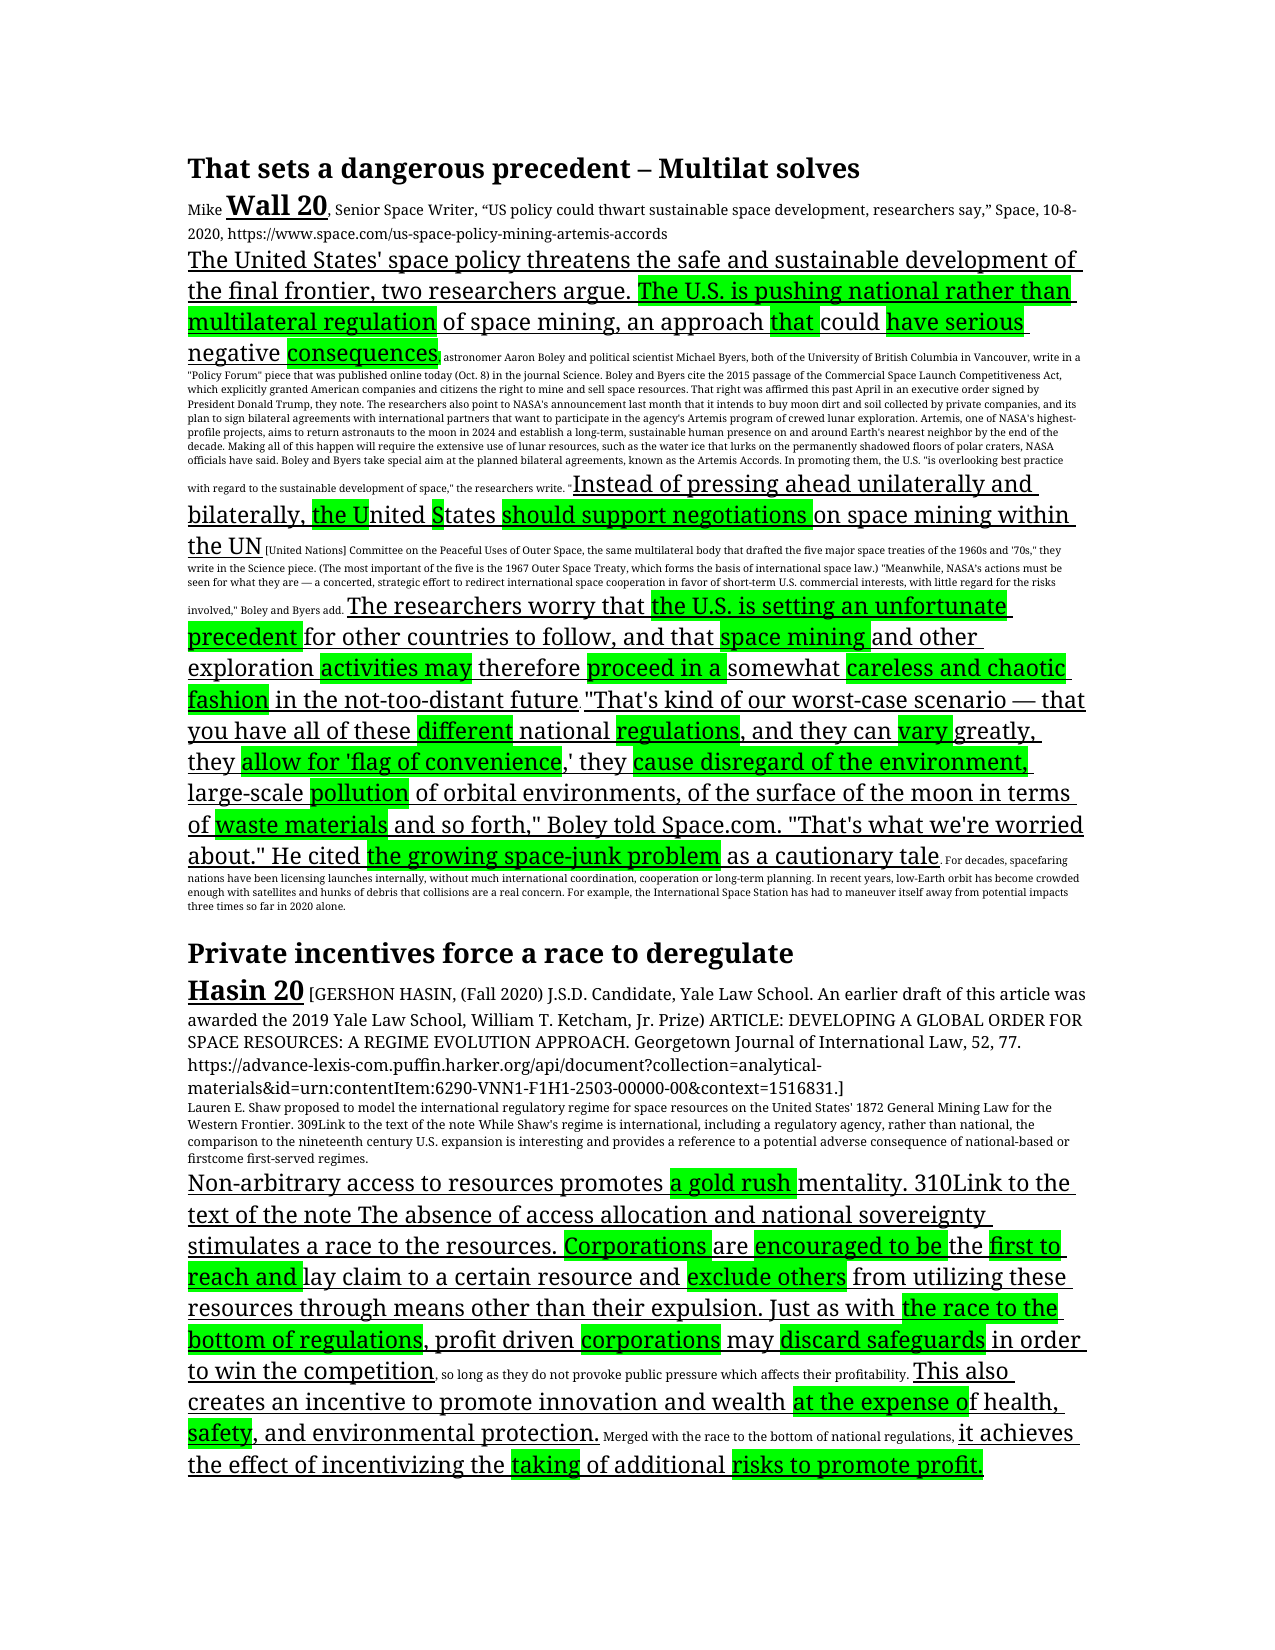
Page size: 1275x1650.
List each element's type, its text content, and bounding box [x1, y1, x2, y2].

subtitle Private incentives force a race to deregulate [187, 934, 1087, 971]
text The United States' space policy threatens the safe and sustainable development of the final frontier, two researchers argue. The U.S. is pushing national rather than multilateral regulation of space mining, an approach that could have serious negative consequences, astronomer Aaron Boley and political scientist Michael Byers, both of the University of British Columbia in Vancouver, write in a "Policy Forum" piece that was published online today (Oct. 8) in the journal Science. Boley and Byers cite the 2015 passage of the Commercial Space Launch Competitiveness Act, which explicitly granted American companies and citizens the right to mine and sell space resources. That right was affirmed this past April in an executive order signed by President Donald Trump, they note. The researchers also point to NASA's announcement last month that it intends to buy moon dirt and soil collected by private companies, and its plan to sign bilateral agreements with international partners that want to participate in the agency's Artemis program of crewed lunar exploration. Artemis, one of NASA's highest-profile projects, aims to return astronauts to the moon in 2024 and establish a long-term, sustainable human presence on and around Earth's nearest neighbor by the end of the decade. Making all of this happen will require the extensive use of lunar resources, such as the water ice that lurks on the permanently shadowed floors of polar craters, NASA officials have said. Boley and Byers take special aim at the planned bilateral agreements, known as the Artemis Accords. In promoting them, the U.S. "is overlooking best practice with regard to the sustainable development of space," the researchers write. "Instead of pressing ahead unilaterally and bilaterally, the United States should support negotiations on space mining within the UN [United Nations] Committee on the Peaceful Uses of Outer Space, the same multilateral body that drafted the five major space treaties of the 1960s and '70s," they write in the Science piece. (The most important of the five is the 1967 Outer Space Treaty, which forms the basis of international space law.) "Meanwhile, NASA’s actions must be seen for what they are — a concerted, strategic effort to redirect international space cooperation in favor of short-term U.S. commercial interests, with little regard for the risks involved," Boley and Byers add. The researchers worry that the U.S. is setting an unfortunate precedent for other countries to follow, and that space mining and other exploration activities may therefore proceed in a somewhat careless and chaotic fashion in the not-too-distant future. "That's kind of our worst-case scenario — that you have all of these different national regulations, and they can vary greatly, they allow for 'flag of convenience,' they cause disregard of the environment, large-scale pollution of orbital environments, of the surface of the moon in terms of waste materials and so forth," Boley told Space.com. "That's what we're worried about." He cited the growing space-junk problem as a cautionary tale. For decades, spacefaring nations have been licensing launches internally, without much international coordination, cooperation or long-term planning. In recent years, low-Earth orbit has become crowded enough with satellites and hunks of debris that collisions are a real concern. For example, the International Space Station has had to maneuver itself away from potential impacts three times so far in 2020 alone. [187, 244, 1087, 914]
text Non-arbitrary access to resources promotes a gold rush mentality. 310Link to the text of the note The absence of access allocation and national sovereignty stimulates a race to the resources. Corporations are encouraged to be the first to reach and lay claim to a certain resource and exclude others from utilizing these resources through means other than their expulsion. Just as with the race to the bottom of regulations, profit driven corporations may discard safeguards in order to win the competition, so long as they do not provoke public pressure which affects their profitability. This also creates an incentive to promote innovation and wealth at the expense of health, safety, and environmental protection. Merged with the race to the bottom of national regulations, it achieves the effect of incentivizing the taking of additional risks to promote profit. [187, 1167, 1087, 1350]
subtitle That sets a dangerous precedent – Multilat solves [187, 150, 1087, 187]
text Non-arbitrary access to resources promotes a gold rush mentality. 310Link to the text of the note The absence of access allocation and national sovereignty stimulates a race to the resources. Corporations are encouraged to be the first to reach and lay claim to a certain resource and exclude others from utilizing these resources through means other than their expulsion. Just as with the race to the bottom of regulations, profit driven corporations may discard safeguards in order to win the competition, so long as they do not provoke public pressure which affects their profitability. This also creates an incentive to promote innovation and wealth at the expense of health, safety, and environmental protection. Merged with the race to the bottom of national regulations, it achieves the effect of incentivizing the taking of additional risks to promote profit. [187, 1351, 1087, 1480]
text Lauren E. Shaw proposed to model the international regulatory regime for space resources on the United States' 1872 General Mining Law for the Western Frontier. 309Link to the text of the note While Shaw's regime is international, including a regulatory agency, rather than national, the comparison to the nineteenth century U.S. expansion is interesting and provides a reference to a potential adverse consequence of national-based or firstcome first-served regimes. [187, 1099, 1087, 1167]
text Mike Wall 20, Senior Space Writer, “US policy could thwart sustainable space development, researchers say,” Space, 10-8-2020, https://www.space.com/us-space-policy-mining-artemis-accords [187, 187, 1087, 244]
text Hasin 20 [GERSHON HASIN, (Fall 2020) J.S.D. Candidate, Yale Law School. An earlier draft of this article was awarded the 2019 Yale Law School, William T. Ketcham, Jr. Prize) ARTICLE: DEVELOPING A GLOBAL ORDER FOR SPACE RESOURCES: A REGIME EVOLUTION APPROACH. Georgetown Journal of International Law, 52, 77. https://advance-lexis-com.puffin.harker.org/api/document?collection=analytical-materials&id=urn:contentItem:6290-VNN1-F1H1-2503-00000-00&context=1516831.] [187, 971, 1087, 1099]
